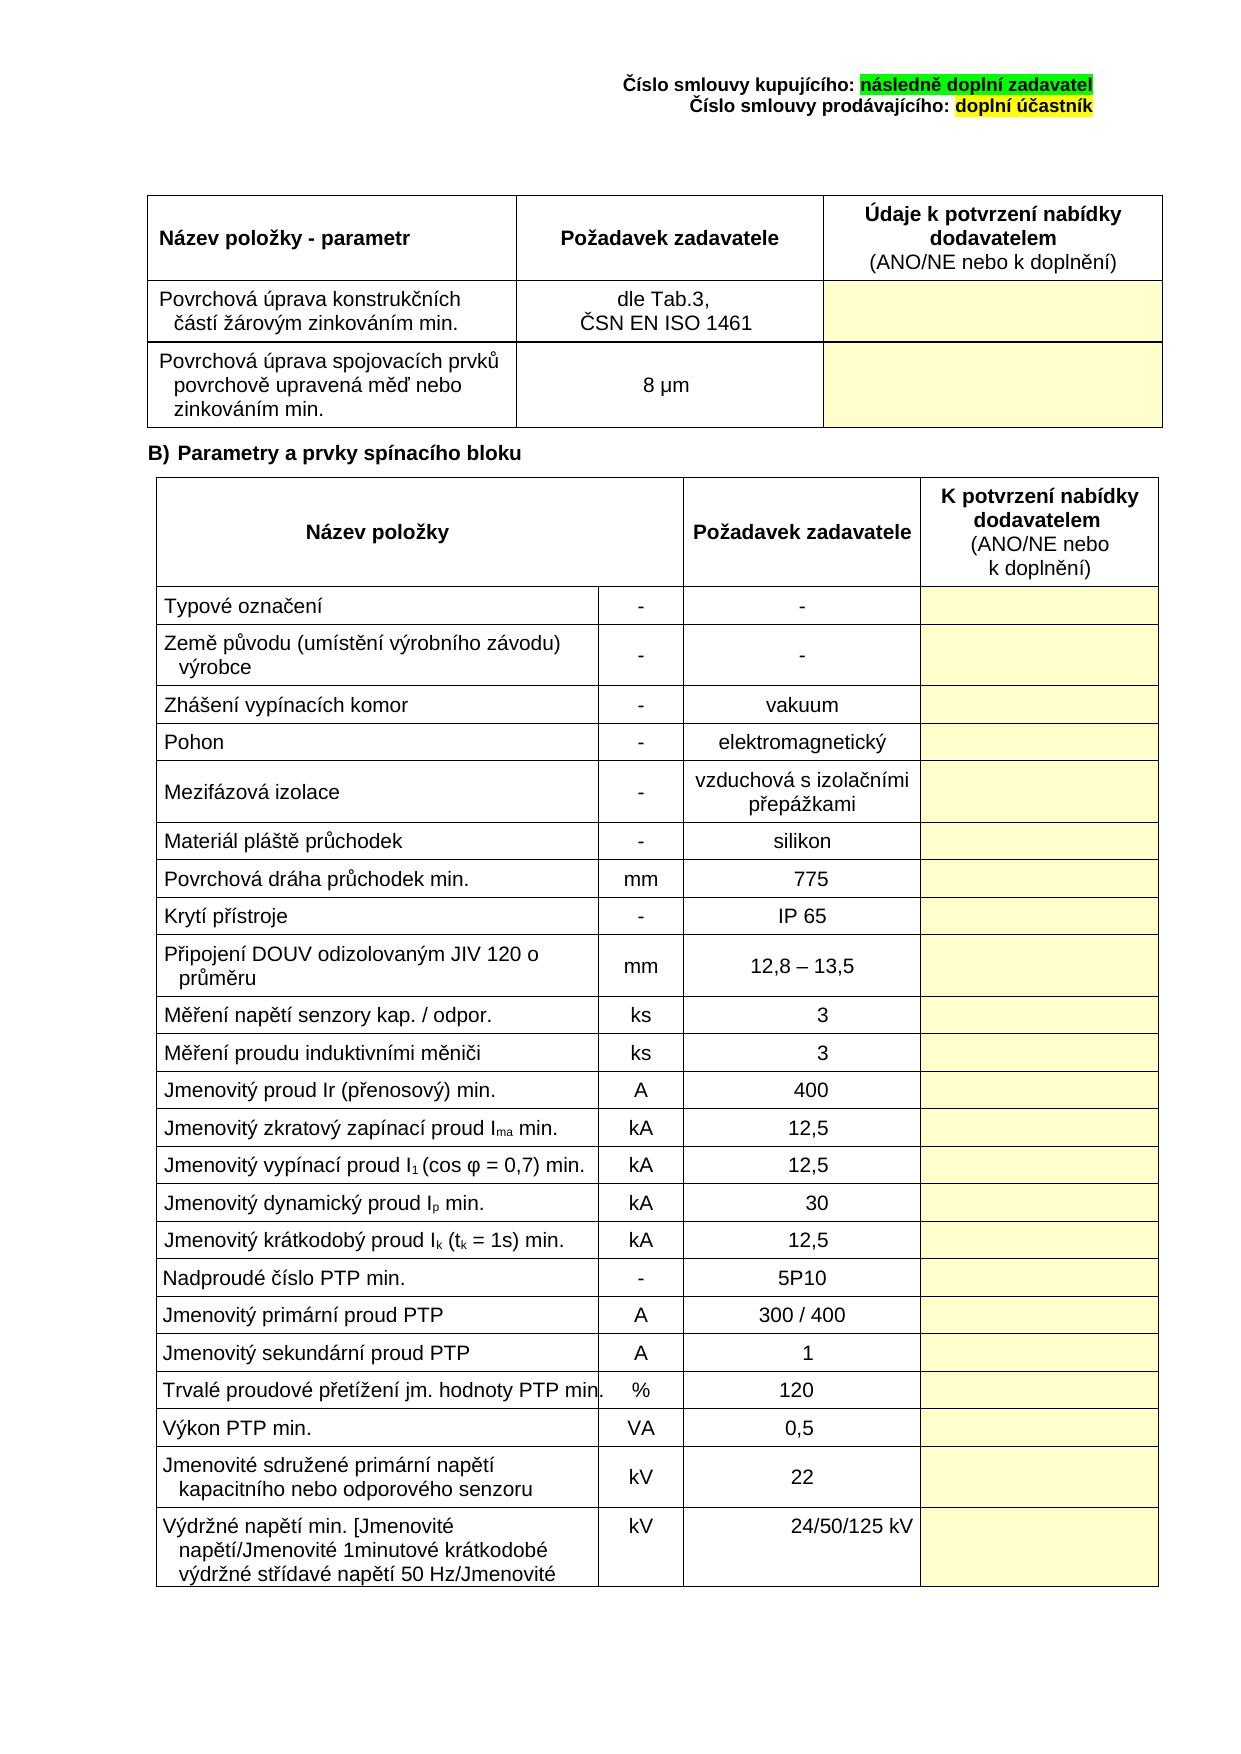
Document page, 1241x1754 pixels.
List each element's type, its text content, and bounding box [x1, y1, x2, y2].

table_cell 400 [684, 1072, 920, 1108]
table_cell [824, 343, 1162, 427]
table_cell Krytí přístroje [157, 898, 598, 934]
table_cell Jmenovitý krátkodobý proud Ik (tk = 1s) min. [157, 1222, 598, 1258]
table_cell [921, 1259, 1158, 1296]
table_cell [921, 1034, 1158, 1071]
table_cell - [599, 761, 683, 822]
table_cell - [599, 823, 683, 859]
table_cell Jmenovitý primární proud PTP [157, 1297, 598, 1333]
table_header Požadavek zadavatele [517, 196, 823, 280]
table_cell Jmenovité sdružené primární napětí kapacitního nebo odporového senzoru [157, 1447, 598, 1507]
table_cell [921, 1222, 1158, 1258]
table_header [598, 478, 683, 586]
table_cell 12,5 [684, 1222, 920, 1258]
table_cell VA [599, 1409, 683, 1446]
table_cell Jmenovitý zkratový zapínací proud Ima min. [157, 1109, 598, 1146]
table_cell A [599, 1297, 683, 1333]
table_cell [921, 1447, 1158, 1507]
table_cell 0,5 [684, 1409, 920, 1446]
table_cell vzduchová s izolačními přepážkami [684, 761, 920, 822]
table_cell - [599, 898, 683, 934]
table_cell A [599, 1334, 683, 1371]
table_cell kV [599, 1508, 683, 1586]
table_cell 3 [684, 1034, 920, 1071]
table_cell [921, 1072, 1158, 1108]
table_cell [921, 625, 1158, 685]
table_cell kA [599, 1147, 683, 1183]
table_cell Povrchová úprava konstrukčních částí žárovým zinkováním min. [148, 281, 516, 341]
table_cell kA [599, 1222, 683, 1258]
table_cell Země původu (umístění výrobního závodu) výrobce [157, 625, 598, 685]
table_cell Připojení DOUV odizolovaným JIV 120 o průměru [157, 935, 598, 996]
table_header Požadavek zadavatele [684, 478, 920, 586]
table_cell 12,8 – 13,5 [684, 935, 920, 996]
table_cell [921, 1372, 1158, 1408]
table_cell Měření napětí senzory kap. / odpor. [157, 997, 598, 1033]
table_cell kA [599, 1109, 683, 1146]
table_header Údaje k potvrzení nabídky dodavatelem (ANO/NE nebo k doplnění) [824, 196, 1162, 280]
table_cell 12,5 [684, 1147, 920, 1183]
list Parametry a prvky spínacího bloku [148, 440, 1093, 464]
table_cell Nadproudé číslo PTP min. [157, 1259, 598, 1296]
table_cell 8 μm [517, 343, 823, 427]
table_cell silikon [684, 823, 920, 859]
table_cell [921, 761, 1158, 822]
table_cell Zhášení vypínacích komor [157, 686, 598, 723]
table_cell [157, 1508, 598, 1586]
table_cell Trvalé proudové přetížení jm. hodnoty PTP min. [157, 1372, 598, 1408]
table_cell % [599, 1372, 683, 1408]
table_header Název položky [157, 478, 598, 586]
table_header Název položky - parametr [148, 196, 516, 280]
table_cell [921, 1334, 1158, 1371]
table_cell - [684, 625, 920, 685]
table_cell [921, 1184, 1158, 1221]
table_cell mm [599, 860, 683, 897]
table_cell [824, 281, 1162, 341]
table_cell Povrchová úprava spojovacích prvků povrchově upravená měď nebo zinkováním min. [148, 343, 516, 427]
table_cell mm [599, 935, 683, 996]
table_cell [921, 1508, 1158, 1586]
table_cell [921, 587, 1158, 624]
table_cell Měření proudu induktivními měniči [157, 1034, 598, 1071]
table_cell [921, 935, 1158, 996]
table_cell [921, 1147, 1158, 1183]
table_cell [921, 1109, 1158, 1146]
table_cell 1 [684, 1334, 920, 1371]
table_cell 30 [684, 1184, 920, 1221]
table_cell IP 65 [684, 898, 920, 934]
table_cell Jmenovitý proud Ir (přenosový) min. [157, 1072, 598, 1108]
table_cell - [599, 686, 683, 723]
table_cell 300 / 400 [684, 1297, 920, 1333]
table_cell 5P10 [684, 1259, 920, 1296]
table_cell - [599, 587, 683, 624]
table_cell dle Tab.3, ČSN EN ISO 1461 [517, 281, 823, 341]
table_cell Výkon PTP min. [157, 1409, 598, 1446]
table_cell Pohon [157, 724, 598, 760]
table_cell - [684, 587, 920, 624]
table_cell 22 [684, 1447, 920, 1507]
table_cell - [599, 724, 683, 760]
table_cell kV [599, 1447, 683, 1507]
table_cell - [599, 1259, 683, 1296]
table_cell 120 [684, 1372, 920, 1408]
table_cell [921, 997, 1158, 1033]
table_cell A [599, 1072, 683, 1108]
table_cell [921, 898, 1158, 934]
table_cell ks [599, 1034, 683, 1071]
table_cell Jmenovitý dynamický proud Ip min. [157, 1184, 598, 1221]
table_cell 24/50/125 kV [684, 1508, 920, 1586]
table_cell [921, 1297, 1158, 1333]
table_cell 12,5 [684, 1109, 920, 1146]
table_cell ks [599, 997, 683, 1033]
table_cell vakuum [684, 686, 920, 723]
table_cell Jmenovitý vypínací proud I1 (cos φ = 0,7) min. [157, 1147, 598, 1183]
table_cell [921, 686, 1158, 723]
table_cell kA [599, 1184, 683, 1221]
table_cell 3 [684, 997, 920, 1033]
table_cell elektromagnetický [684, 724, 920, 760]
table_cell - [599, 625, 683, 685]
table_cell Povrchová dráha průchodek min. [157, 860, 598, 897]
table_cell Typové označení [157, 587, 598, 624]
table_cell Mezifázová izolace [157, 761, 598, 822]
table_cell 775 [684, 860, 920, 897]
table_header K potvrzení nabídky dodavatelem (ANO/NE nebo k doplnění) [921, 478, 1158, 586]
table_cell [921, 1409, 1158, 1446]
table_cell [921, 823, 1158, 859]
table_cell Jmenovitý sekundární proud PTP [157, 1334, 598, 1371]
table_cell [921, 724, 1158, 760]
table_cell Materiál pláště průchodek [157, 823, 598, 859]
table_cell [921, 860, 1158, 897]
